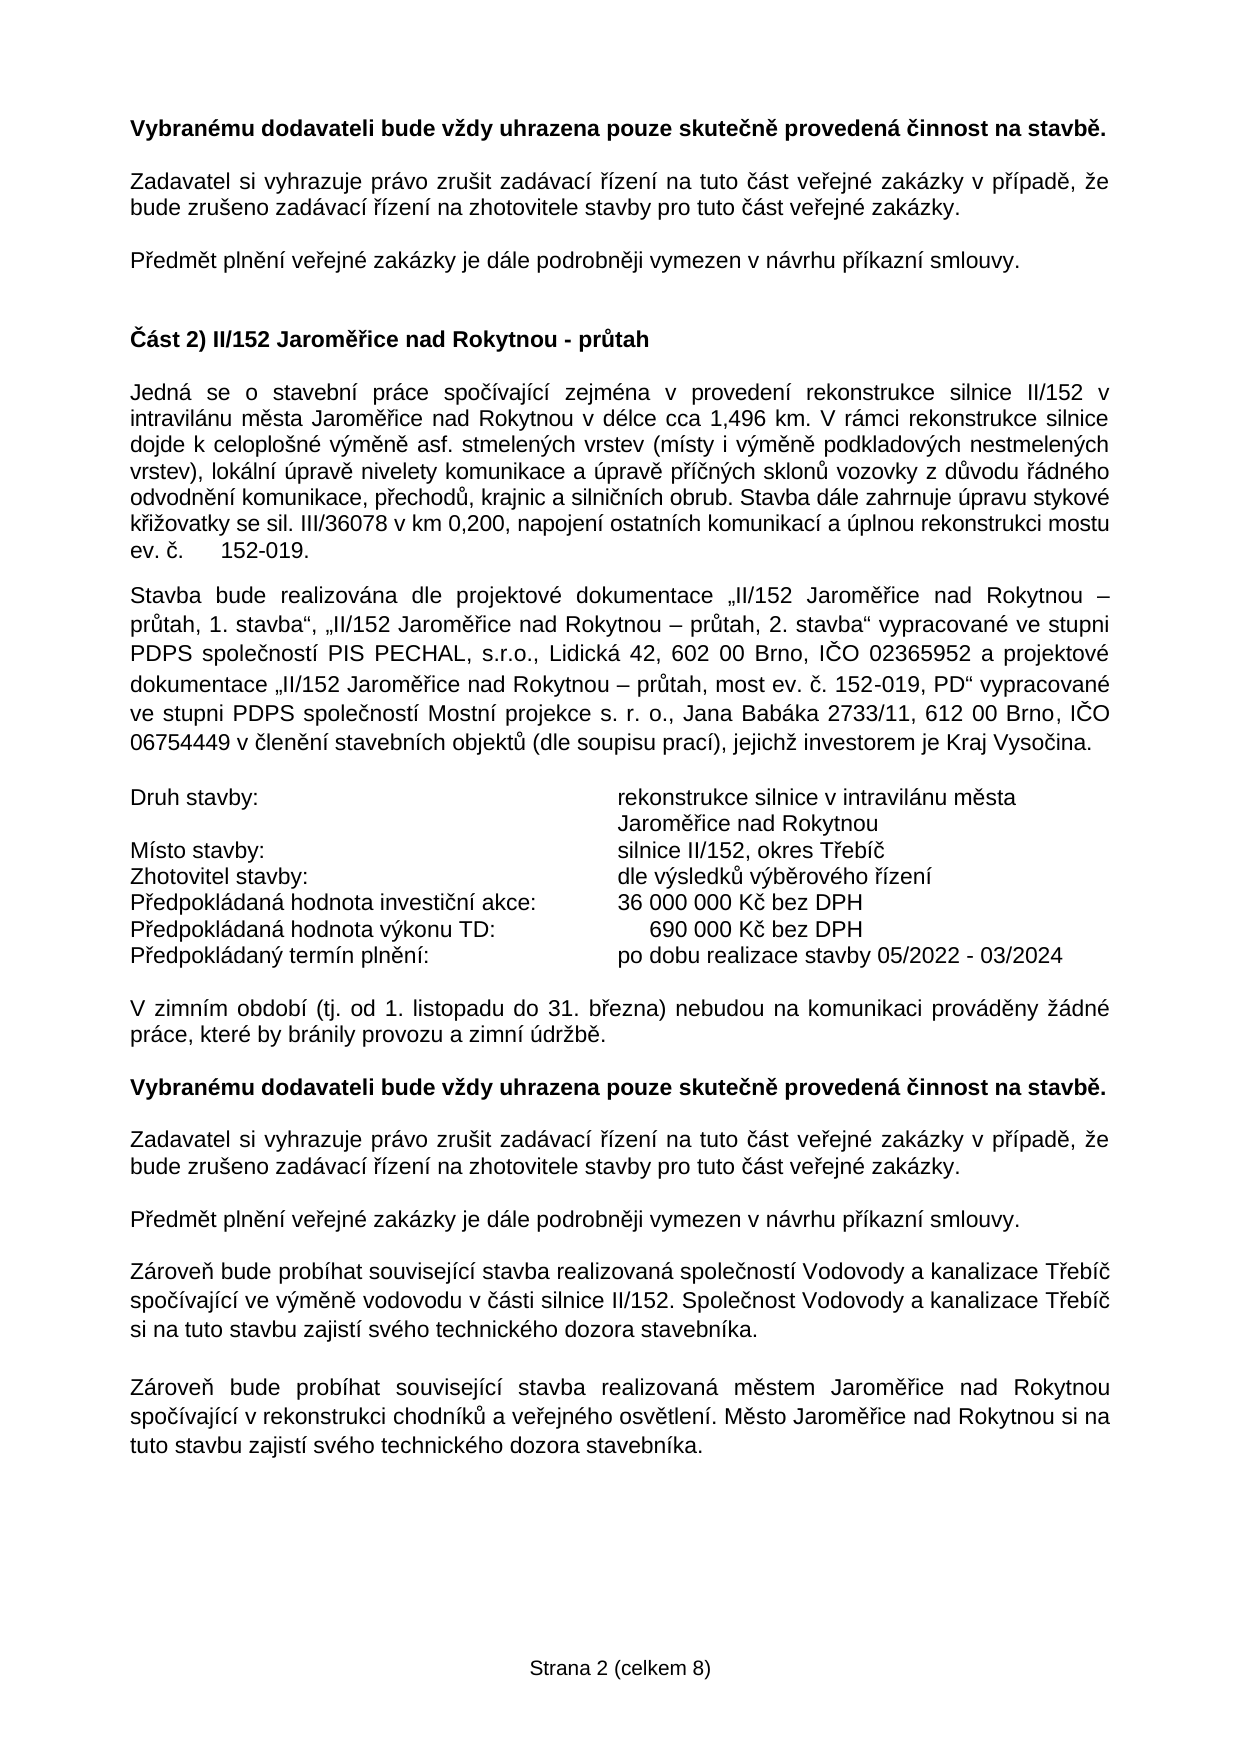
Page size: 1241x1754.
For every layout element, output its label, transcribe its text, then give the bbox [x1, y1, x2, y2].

text Zároveň bude probíhat související stavba realizovaná společností Vodovody a kanalizace Třebíč spočívající ve výměně vodovodu v části silnice II/152. Společnost Vodovody a kanalizace Třebíč si na tuto stavbu zajistí svého technického dozora stavebníka. [130, 1258, 1110, 1342]
text Část 2) II/152 Jaroměřice nad Rokytnou - průtah [130, 326, 1110, 352]
text Místo stavby: silnice II/152, okres Třebíč [130, 837, 1110, 863]
text Stavba bude realizována dle projektové dokumentace „II/152 Jaroměřice nad Rokytnou – průtah, 1. stavba“, „II/152 Jaroměřice nad Rokytnou – průtah, 2. stavba“ vypracované ve stupni PDPS společností PIS PECHAL, s.r.o., Lidická 42, 602 00 Brno, IČO 02365952 a projektové dokumentace „II/152 Jaroměřice nad Rokytnou – průtah, most ev. č. 152‐019, PD“ vypracované ve stupni PDPS společností Mostní projekce s. r. o., Jana Babáka 2733/11, 612 00 Brno, IČO 06754449 v členění stavebních objektů (dle soupisu prací), jejichž investorem je Kraj Vysočina. [130, 582, 1110, 755]
text Předpokládaná hodnota výkonu TD: 690 000 Kč bez DPH [130, 916, 1110, 942]
text Zhotovitel stavby: dle výsledků výběrového řízení [130, 863, 1110, 889]
text Druh stavby: rekonstrukce silnice v intravilánu města Jaroměřice nad Rokytnou [130, 784, 1110, 837]
text Předmět plnění veřejné zakázky je dále podrobněji vymezen v návrhu příkazní smlouvy. [130, 247, 1110, 273]
text Předpokládaná hodnota investiční akce: 36 000 000 Kč bez DPH [130, 889, 1110, 916]
text Zároveň bude probíhat související stavba realizovaná městem Jaroměřice nad Rokytnou spočívající v rekonstrukci chodníků a veřejného osvětlení. Město Jaroměřice nad Rokytnou si na tuto stavbu zajistí svého technického dozora stavebníka. [130, 1374, 1110, 1458]
text Předmět plnění veřejné zakázky je dále podrobněji vymezen v návrhu příkazní smlouvy. [130, 1206, 1110, 1232]
text Zadavatel si vyhrazuje právo zrušit zadávací řízení na tuto část veřejné zakázky v případě, že bude zrušeno zadávací řízení na zhotovitele stavby pro tuto část veřejné zakázky. [130, 1126, 1110, 1179]
text Zadavatel si vyhrazuje právo zrušit zadávací řízení na tuto část veřejné zakázky v případě, že bude zrušeno zadávací řízení na zhotovitele stavby pro tuto část veřejné zakázky. [130, 168, 1110, 220]
text Vybranému dodavateli bude vždy uhrazena pouze skutečně provedená činnost na stavbě. [130, 115, 1110, 141]
text V zimním období (tj. od 1. listopadu do 31. března) nebudou na komunikaci prováděny žádné práce, které by bránily provozu a zimní údržbě. [130, 995, 1110, 1047]
text Předpokládaný termín plnění: po dobu realizace stavby 05/2022 - 03/2024 [130, 942, 1110, 968]
text Vybranému dodavateli bude vždy uhrazena pouze skutečně provedená činnost na stavbě. [130, 1074, 1110, 1100]
text Jedná se o stavební práce spočívající zejména v provedení rekonstrukce silnice II/152 v intravilánu města Jaroměřice nad Rokytnou v délce cca 1,496 km. V rámci rekonstrukce silnice dojde k celoplošné výměně asf. stmelených vrstev (místy i výměně podkladových nestmelených vrstev), lokální úpravě nivelety komunikace a úpravě příčných sklonů vozovky z důvodu řádného odvodnění komunikace, přechodů, krajnic a silničních obrub. Stavba dále zahrnuje úpravu stykové křižovatky se sil. III/36078 v km 0,200, napojení ostatních komunikací a úplnou rekonstrukci mostu ev. č. 152-019. [130, 378, 1110, 563]
